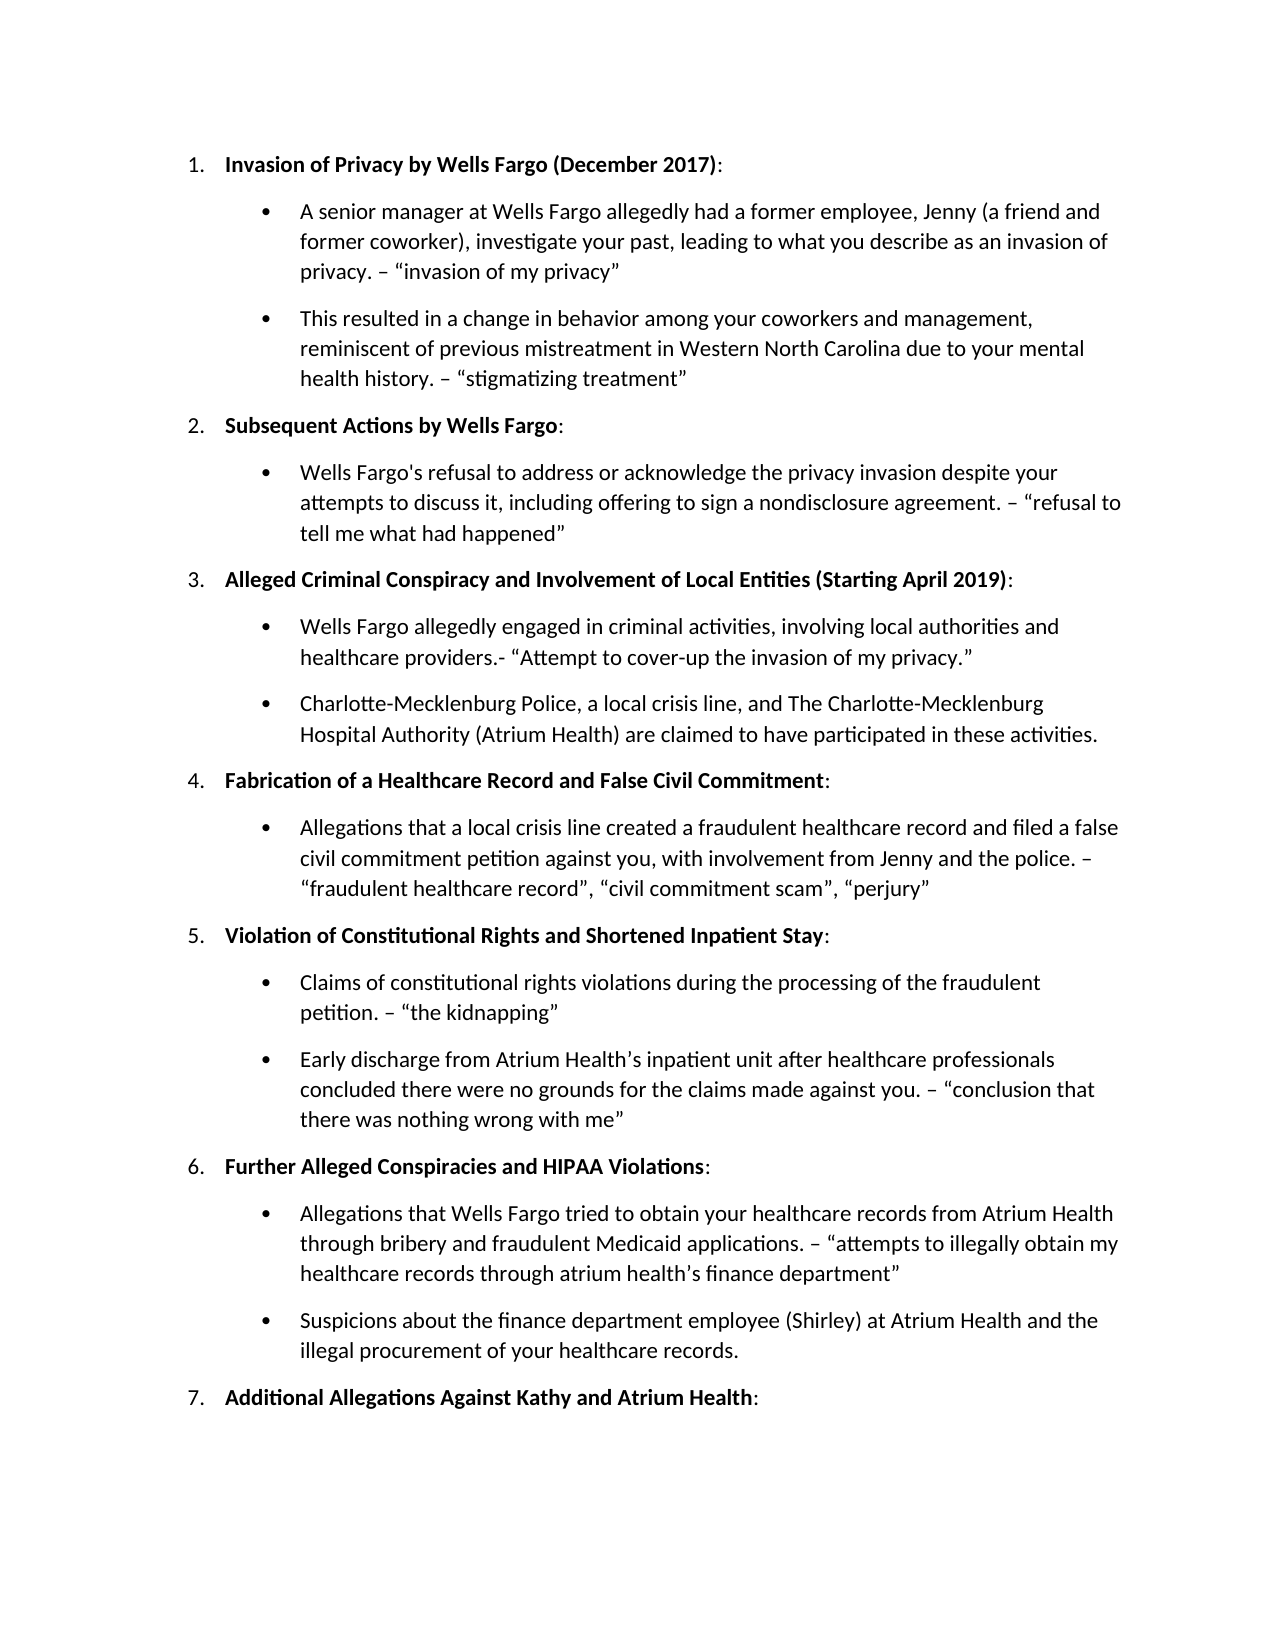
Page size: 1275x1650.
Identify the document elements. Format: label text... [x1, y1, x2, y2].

list This resulted in a change in behavior among your coworkers and management, reminiscent of previous mistreatment in Western North Carolina due to your mental health history. – “stigmatizing treatment” [262, 304, 1125, 393]
list Allegations that Wells Fargo tried to obtain your healthcare records from Atrium Health through bribery and fraudulent Medicaid applications. – “attempts to illegally obtain my healthcare records through atrium health’s finance department” [262, 1199, 1125, 1287]
list Claims of constitutional rights violations during the processing of the fraudulent petition. – “the kidnapping” [262, 968, 1125, 1026]
list Additional Allegations Against Kathy and Atrium Health: [187, 1383, 1125, 1411]
list Wells Fargo allegedly engaged in criminal activities, involving local authorities and healthcare providers.- “Attempt to cover-up the invasion of my privacy.” [262, 612, 1125, 671]
list Violation of Constitutional Rights and Shortened Inpatient Stay: [187, 921, 1125, 949]
list Alleged Criminal Conspiracy and Involvement of Local Entities (Starting April 2019): [187, 566, 1125, 594]
list Subsequent Actions by Wells Fargo: [187, 411, 1125, 439]
list Wells Fargo's refusal to address or acknowledge the privacy invasion despite your attempts to discuss it, including offering to sign a nondisclosure agreement. – “refusal to tell me what had happened” [262, 458, 1125, 547]
list Suspicions about the finance department employee (Shirley) at Atrium Health and the illegal procurement of your healthcare records. [262, 1306, 1125, 1364]
list A senior manager at Wells Fargo allegedly had a former employee, Jenny (a friend and former coworker), investigate your past, leading to what you describe as an invasion of privacy. – “invasion of my privacy” [262, 197, 1125, 285]
list Early discharge from Atrium Health’s inpatient unit after healthcare professionals concluded there were no grounds for the claims made against you. – “conclusion that there was nothing wrong with me” [262, 1045, 1125, 1133]
list Fabrication of a Healthcare Record and False Civil Commitment: [187, 767, 1125, 795]
list Charlotte-Mecklenburg Police, a local crisis line, and The Charlotte-Mecklenburg Hospital Authority (Atrium Health) are claimed to have participated in these activities. [262, 689, 1125, 748]
list Allegations that a local crisis line created a fraudulent healthcare record and filed a false civil commitment petition against you, with involvement from Jenny and the police. – “fraudulent healthcare record”, “civil commitment scam”, “perjury” [262, 813, 1125, 902]
list Further Alleged Conspiracies and HIPAA Violations: [187, 1152, 1125, 1180]
list Invasion of Privacy by Wells Fargo (December 2017): [187, 150, 1125, 178]
